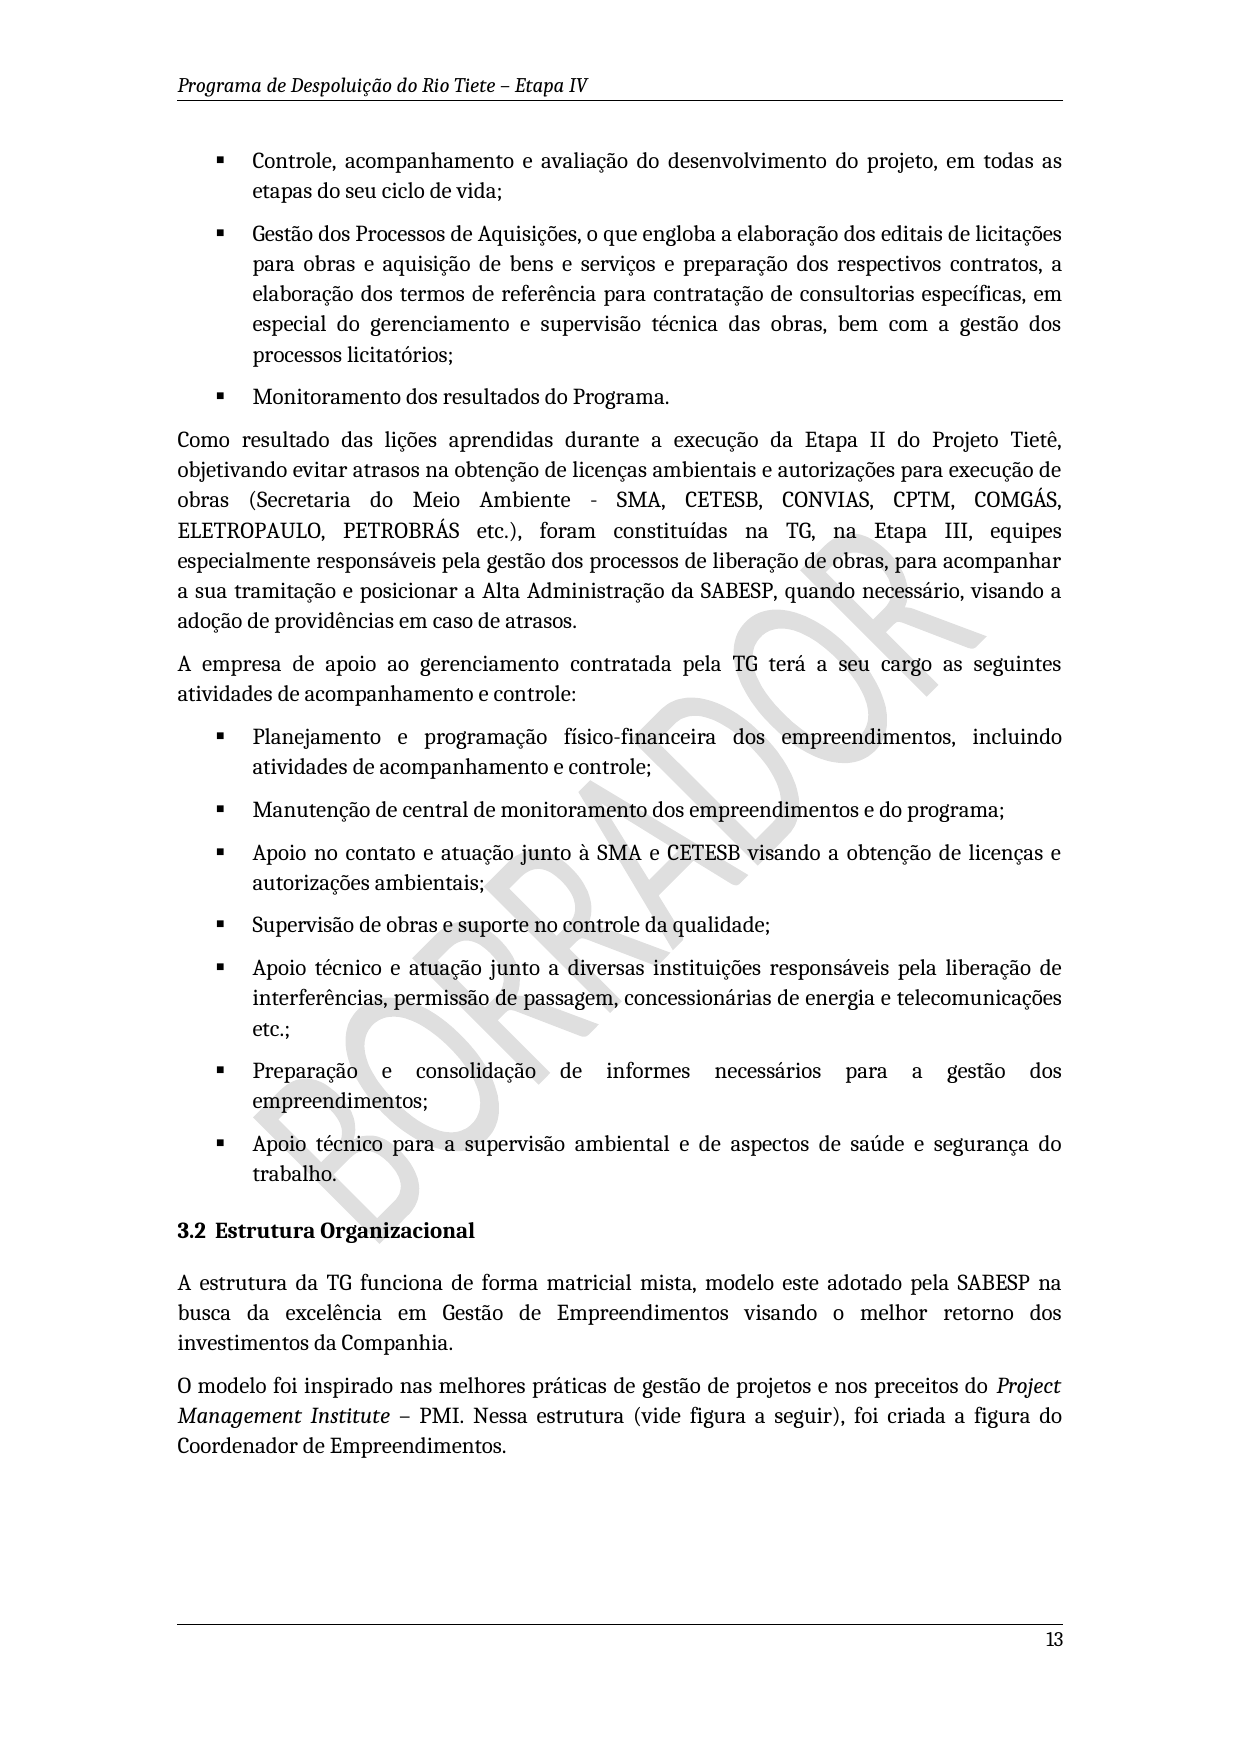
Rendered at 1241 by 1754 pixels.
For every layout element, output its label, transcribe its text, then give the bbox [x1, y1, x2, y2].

list Manutenção de central de monitoramento dos empreendimentos e do programa; [215, 797, 1063, 823]
list Planejamento e programação físico-financeira dos empreendimentos, incluindo atividades de acompanhamento e controle; [215, 724, 1063, 780]
text Como resultado das lições aprendidas durante a execução da Etapa II do Projeto Tietê, objetivando evitar atrasos na obtenção de licenças ambientais e autorizações para execução de obras (Secretaria do Meio Ambiente - SMA, CETESB, CONVIAS, CPTM, COMGÁS, ELETROPAULO, PETROBRÁS etc.), foram constituídas na TG, na Etapa III, equipes especialmente responsáveis pela gestão dos processos de liberação de obras, para acompanhar a sua tramitação e posicionar a Alta Administração da SABESP, quando necessário, visando a adoção de providências em caso de atrasos. [177, 427, 1063, 634]
list Controle, acompanhamento e avaliação do desenvolvimento do projeto, em todas as etapas do seu ciclo de vida; [215, 148, 1063, 204]
list Estrutura Organizacional [177, 1218, 1063, 1244]
list Supervisão de obras e suporte no controle da qualidade; [215, 912, 1063, 939]
text O modelo foi inspirado nas melhores práticas de gestão de projetos e nos preceitos do Project Management Institute – PMI. Nessa estrutura (vide figura a seguir), foi criada a figura do Coordenador de Empreendimentos. [177, 1373, 1063, 1460]
list Gestão dos Processos de Aquisições, o que engloba a elaboração dos editais de licitações para obras e aquisição de bens e serviços e preparação dos respectivos contratos, a elaboração dos termos de referência para contratação de consultorias específicas, em especial do gerenciamento e supervisão técnica das obras, bem com a gestão dos processos licitatórios; [215, 221, 1063, 368]
list Preparação e consolidação de informes necessários para a gestão dos empreendimentos; [215, 1058, 1063, 1115]
list Apoio no contato e atuação junto à SMA e CETESB visando a obtenção de licenças e autorizações ambientais; [215, 839, 1063, 896]
text A empresa de apoio ao gerenciamento contratada pela TG terá a seu cargo as seguintes atividades de acompanhamento e controle: [177, 651, 1063, 707]
list Apoio técnico e atuação junto a diversas instituições responsáveis pela liberação de interferências, permissão de passagem, concessionárias de energia e telecomunicações etc.; [215, 955, 1063, 1042]
text A estrutura da TG funciona de forma matricial mista, modelo este adotado pela SABESP na busca da excelência em Gestão de Empreendimentos visando o melhor retorno dos investimentos da Companhia. [177, 1270, 1063, 1357]
list Monitoramento dos resultados do Programa. [215, 384, 1063, 411]
list Apoio técnico para a supervisão ambiental e de aspectos de saúde e segurança do trabalho. [215, 1131, 1063, 1188]
